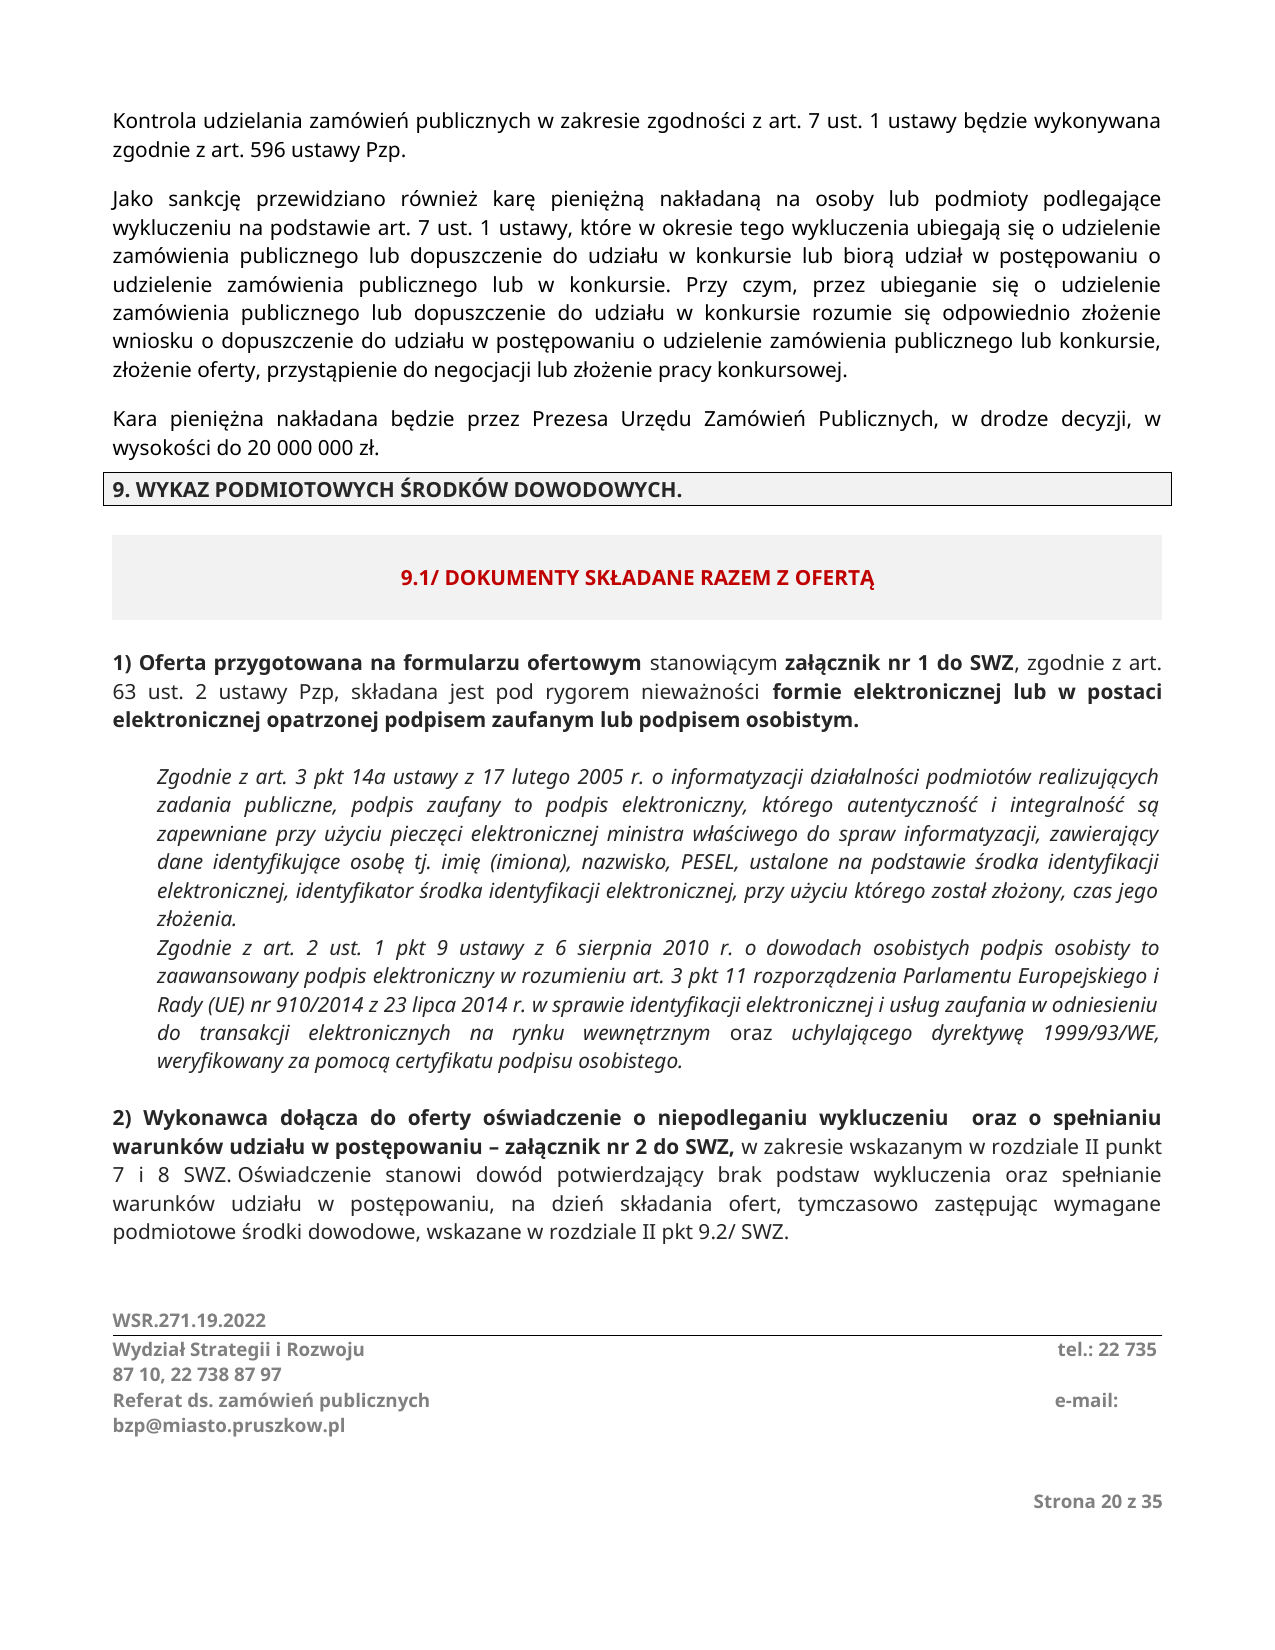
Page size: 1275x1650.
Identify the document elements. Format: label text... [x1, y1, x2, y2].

text 2) Wykonawca dołącza do oferty oświadczenie o niepodleganiu wykluczeniu oraz o spełnianiu warunków udziału w postępowaniu – załącznik nr 2 do SWZ, w zakresie wskazanym w rozdziale II punkt 7 i 8 SWZ. Oświadczenie stanowi dowód potwierdzający brak podstaw wykluczenia oraz spełnianie warunków udziału w postępowaniu, na dzień składania ofert, tymczasowo zastępując wymagane podmiotowe środki dowodowe, wskazane w rozdziale II pkt 9.2/ SWZ. [112, 1103, 1162, 1246]
text 1) Oferta przygotowana na formularzu ofertowym stanowiącym załącznik nr 1 do SWZ, zgodnie z art. 63 ust. 2 ustawy Pzp, składana jest pod rygorem nieważności formie elektronicznej lub w postaci elektronicznej opatrzonej podpisem zaufanym lub podpisem osobistym. [112, 648, 1162, 734]
text 9. WYKAZ PODMIOTOWYCH ŚRODKÓW DOWODOWYCH. [104, 473, 1171, 505]
text 9.1/ DOKUMENTY SKŁADANE RAZEM Z OFERTĄ [112, 563, 1162, 592]
text Jako sankcję przewidziano również karę pieniężną nakładaną na osoby lub podmioty podlegające wykluczeniu na podstawie art. 7 ust. 1 ustawy, które w okresie tego wykluczenia ubiegają się o udzielenie zamówienia publicznego lub dopuszczenie do udziału w konkursie lub biorą udział w postępowaniu o udzielenie zamówienia publicznego lub w konkursie. Przy czym, przez ubieganie się o udzielenie zamówienia publicznego lub dopuszczenie do udziału w konkursie rozumie się odpowiednio złożenie wniosku o dopuszczenie do udziału w postępowaniu o udzielenie zamówienia publicznego lub konkursie, złożenie oferty, przystąpienie do negocjacji lub złożenie pracy konkursowej. [112, 184, 1162, 383]
text Zgodnie z art. 2 ust. 1 pkt 9 ustawy z 6 sierpnia 2010 r. o dowodach osobistych podpis osobisty to zaawansowany podpis elektroniczny w rozumieniu art. 3 pkt 11 rozporządzenia Parlamentu Europejskiego i Rady (UE) nr 910/2014 z 23 lipca 2014 r. w sprawie identyfikacji elektronicznej i usług zaufania w odniesieniu do transakcji elektronicznych na rynku wewnętrznym oraz uchylającego dyrektywę 1999/93/WE, weryfikowany za pomocą certyfikatu podpisu osobistego. [157, 933, 1162, 1075]
text Kontrola udzielania zamówień publicznych w zakresie zgodności z art. 7 ust. 1 ustawy będzie wykonywana zgodnie z art. 596 ustawy Pzp. [112, 107, 1162, 163]
text Zgodnie z art. 3 pkt 14a ustawy z 17 lutego 2005 r. o informatyzacji działalności podmiotów realizujących zadania publiczne, podpis zaufany to podpis elektroniczny, którego autentyczność i integralność są zapewniane przy użyciu pieczęci elektronicznej ministra właściwego do spraw informatyzacji, zawierający dane identyfikujące osobę tj. imię (imiona), nazwisko, PESEL, ustalone na podstawie środka identyfikacji elektronicznej, identyfikator środka identyfikacji elektronicznej, przy użyciu którego został złożony, czas jego złożenia. [157, 762, 1162, 933]
text Kara pieniężna nakładana będzie przez Prezesa Urzędu Zamówień Publicznych, w drodze decyzji, w wysokości do 20 000 000 zł. [112, 404, 1162, 461]
